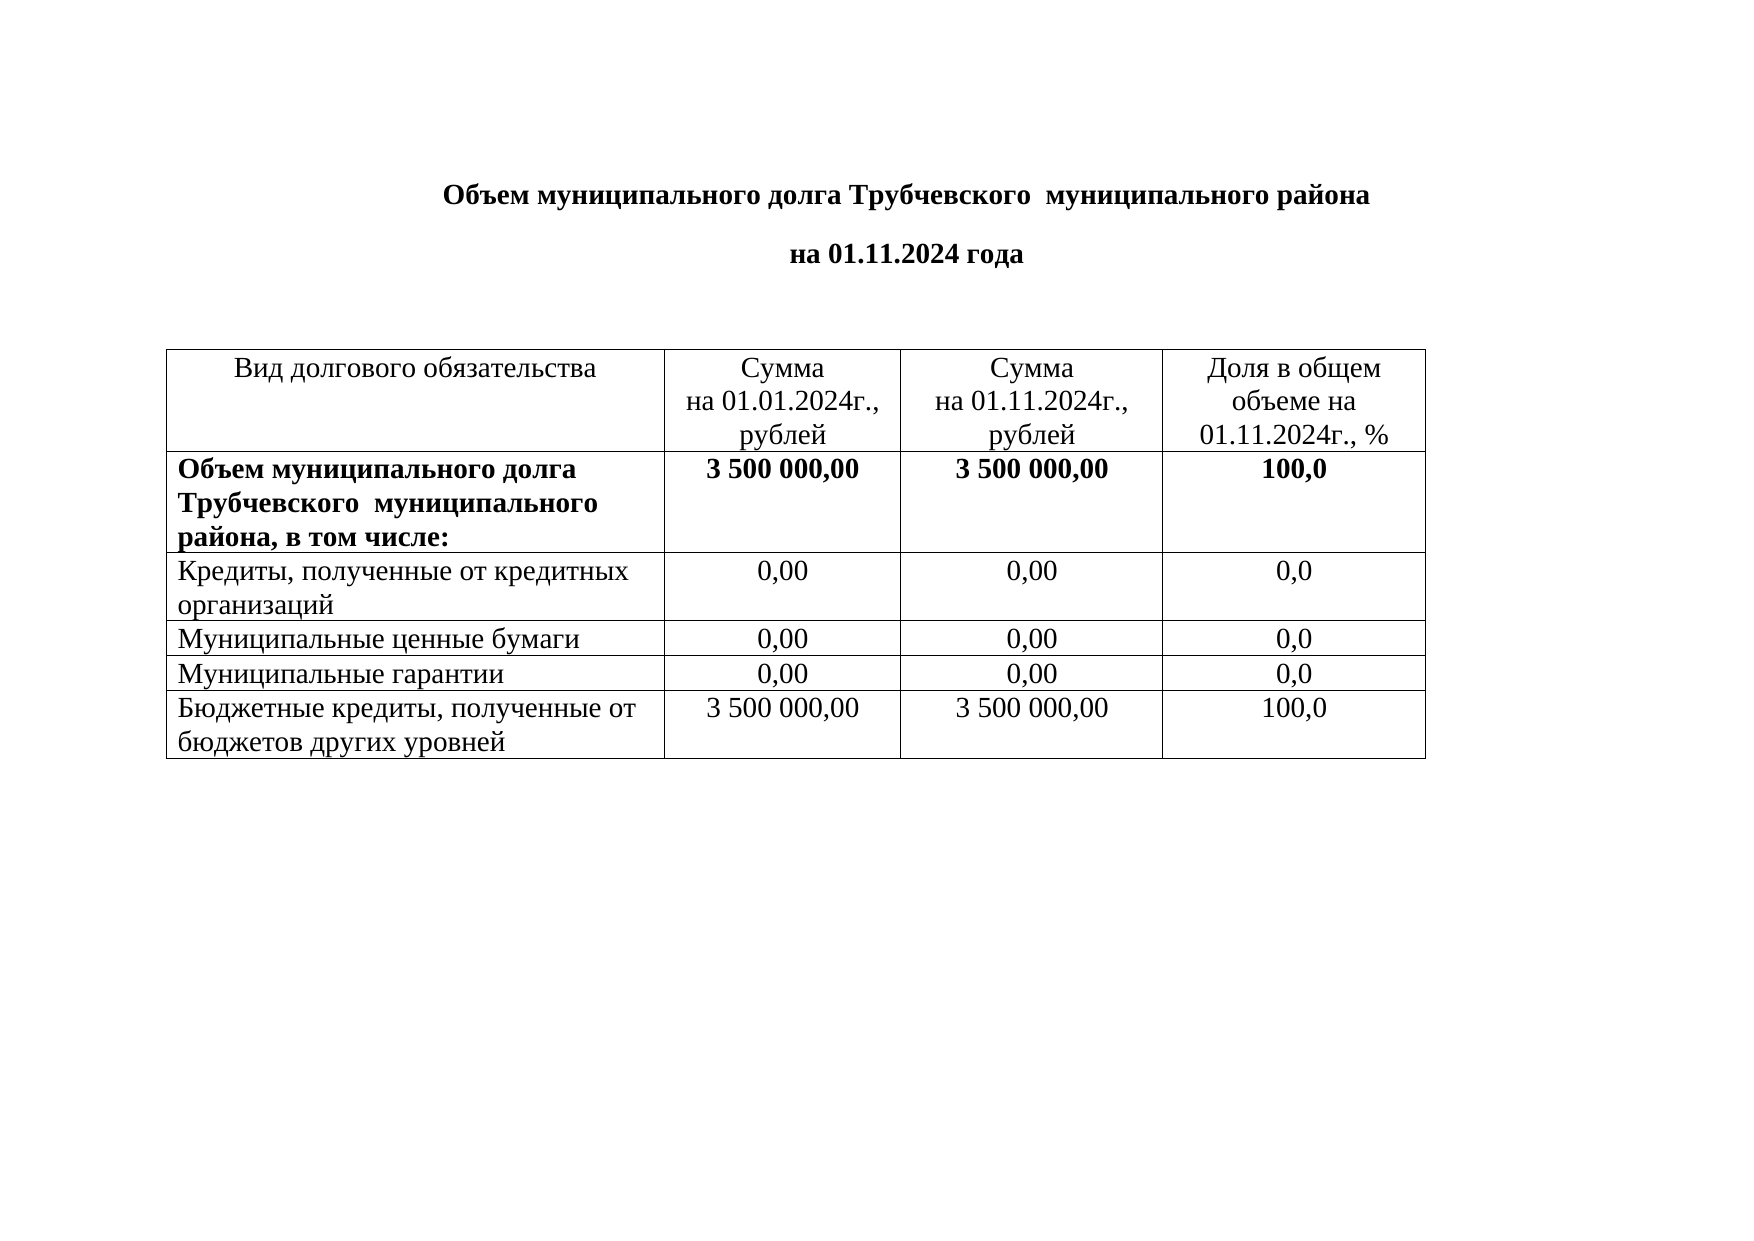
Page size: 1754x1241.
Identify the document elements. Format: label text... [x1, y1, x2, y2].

table_cell Бюджетные кредиты, полученные от бюджетов других уровней [167, 691, 664, 758]
table_cell Муниципальные гарантии [167, 656, 664, 689]
table_cell 0,0 [1163, 621, 1425, 655]
text Объем муниципального долга Трубчевского муниципального района [177, 177, 1636, 211]
table_cell 0,00 [901, 656, 1162, 689]
table_cell 0,0 [1163, 553, 1425, 620]
table_cell 0,00 [665, 621, 900, 655]
table_cell Кредиты, полученные от кредитных организаций [167, 553, 664, 620]
table_cell Муниципальные ценные бумаги [167, 621, 664, 655]
table_header Сумма на 01.11.2024г., рублей [901, 350, 1162, 451]
table_header Доля в общем объеме на 01.11.2024г., % [1163, 350, 1425, 451]
table_cell 3 500 000,00 [665, 452, 900, 552]
table_cell 3 500 000,00 [665, 691, 900, 758]
table_cell 3 500 000,00 [901, 452, 1162, 552]
table_cell 0,00 [901, 553, 1162, 620]
table_cell 100,0 [1163, 691, 1425, 758]
table_header Сумма на 01.01.2024г., рублей [665, 350, 900, 451]
table_cell 0,00 [665, 656, 900, 689]
table_cell Объем муниципального долга Трубчевского муниципального района, в том числе: [167, 452, 664, 552]
table_cell 0,00 [901, 621, 1162, 655]
text на 01.11.2024 года [177, 237, 1636, 270]
table_cell 100,0 [1163, 452, 1425, 552]
table_header Вид долгового обязательства [167, 350, 664, 451]
table_cell 0,0 [1163, 656, 1425, 689]
table_cell 3 500 000,00 [901, 691, 1162, 758]
table_cell 0,00 [665, 553, 900, 620]
